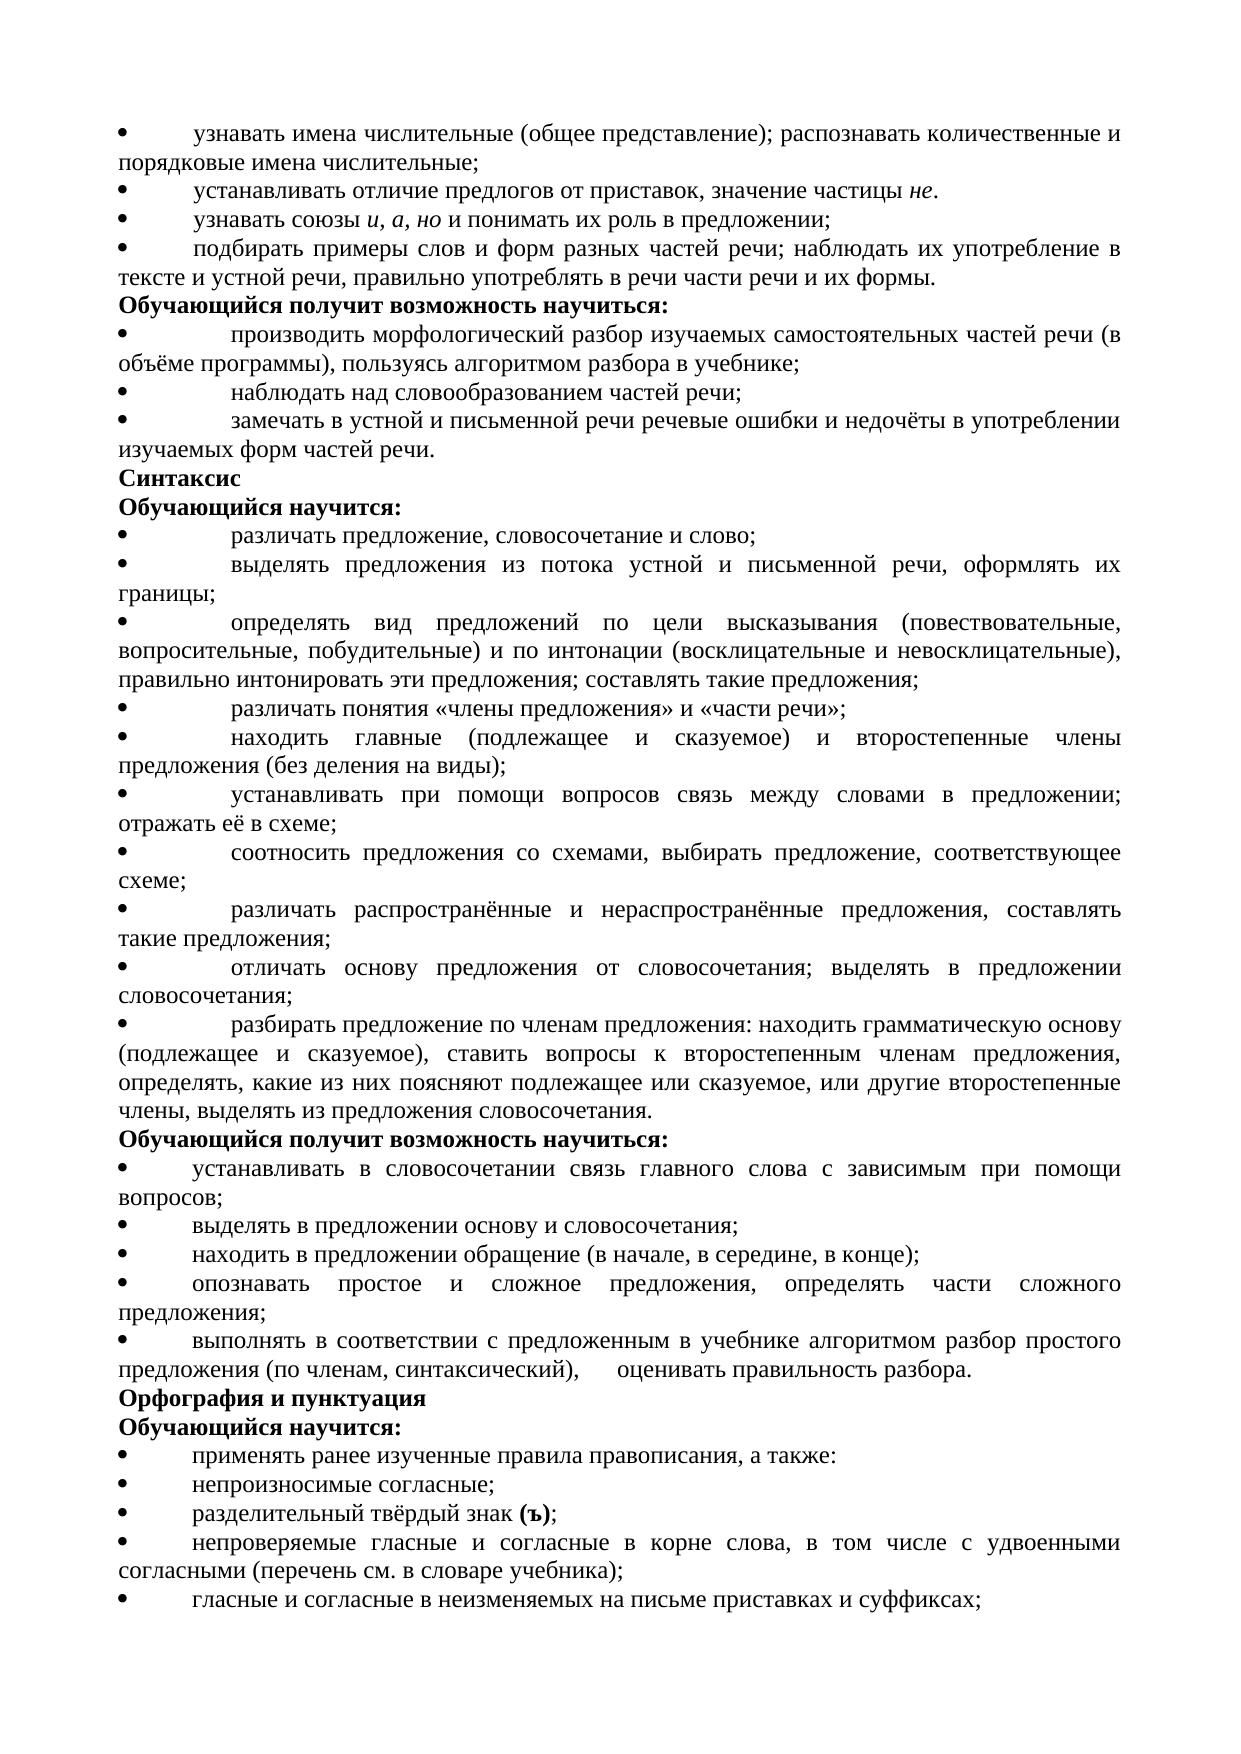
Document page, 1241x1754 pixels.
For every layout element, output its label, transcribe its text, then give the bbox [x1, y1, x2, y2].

list производить морфологический разбор изучаемых самостоятельных частей речи (в объёме программы), пользуясь алгоритмом разбора в учебнике; [118, 319, 1122, 377]
list устанавливать при помощи вопросов связь между словами в предложении; отражать её в схеме; [118, 779, 1122, 837]
text Синтаксис [118, 463, 1122, 492]
list отличать основу предложения от словосочетания; выделять в предложении словосочетания; [118, 952, 1122, 1009]
list разделительный твёрдый знак (ъ); [118, 1498, 1122, 1527]
text Обучающийся получит возможность научиться: [118, 291, 1122, 319]
list непроверяемые гласные и согласные в корне слова, в том числе с удвоенными согласными (перечень см. в словаре учебника); [118, 1527, 1122, 1584]
text Орфография и пунктуация [118, 1383, 1122, 1412]
list выполнять в соответствии с предложенным в учебнике алгоритмом разбор простого предложения (по членам, синтаксический), оценивать правильность разбора. [118, 1326, 1122, 1383]
list гласные и согласные в неизменяемых на письме приставках и суффиксах; [118, 1584, 1122, 1613]
list устанавливать в словосочетании связь главного слова с зависимым при помощи вопросов; [118, 1153, 1122, 1211]
list определять вид предложений по цели высказывания (повествовательные, вопросительные, побудительные) и по интонации (восклицательные и невосклицательные), правильно интонировать эти предложения; составлять такие предложения; [118, 607, 1122, 693]
list узнавать имена числительные (общее представление); распознавать количественные и порядковые имена числительные; [118, 118, 1122, 176]
list наблюдать над словообразованием частей речи; [118, 377, 1122, 406]
list непроизносимые согласные; [118, 1469, 1122, 1498]
list различать понятия «члены предложения» и «части речи»; [118, 693, 1122, 722]
list находить в предложении обращение (в начале, в середине, в конце); [118, 1239, 1122, 1268]
text Обучающийся научится: [118, 492, 1122, 521]
list устанавливать отличие предлогов от приставок, значение частицы не. [118, 176, 1122, 204]
list применять ранее изученные правила правописания, а также: [118, 1441, 1122, 1469]
text Обучающийся получит возможность научиться: [118, 1124, 1122, 1153]
list различать предложение, словосочетание и слово; [118, 521, 1122, 549]
list выделять в предложении основу и словосочетания; [118, 1211, 1122, 1239]
list подбирать примеры слов и форм разных частей речи; наблюдать их употребление в тексте и устной речи, правильно употреблять в речи части речи и их формы. [118, 233, 1122, 291]
list выделять предложения из потока устной и письменной речи, оформлять их границы; [118, 549, 1122, 607]
list разбирать предложение по членам предложения: находить грамматическую основу (подлежащее и сказуемое), ставить вопросы к второстепенным членам предложения, определять, какие из них поясняют подлежащее или сказуемое, или другие второстепенные члены, выделять из предложения словосочетания. [118, 1009, 1122, 1124]
list замечать в устной и письменной речи речевые ошибки и недочёты в употреблении изучаемых форм частей речи. [118, 406, 1122, 463]
list находить главные (подлежащее и сказуемое) и второстепенные члены предложения (без деления на виды); [118, 722, 1122, 779]
list соотносить предложения со схемами, выбирать предложение, соответствующее схеме; [118, 837, 1122, 894]
list опознавать простое и сложное предложения, определять части сложного предложения; [118, 1268, 1122, 1326]
list узнавать союзы и, а, но и понимать их роль в предложении; [118, 204, 1122, 233]
text Обучающийся научится: [118, 1412, 1122, 1441]
list различать распространённые и нераспространённые предложения, составлять такие предложения; [118, 894, 1122, 952]
